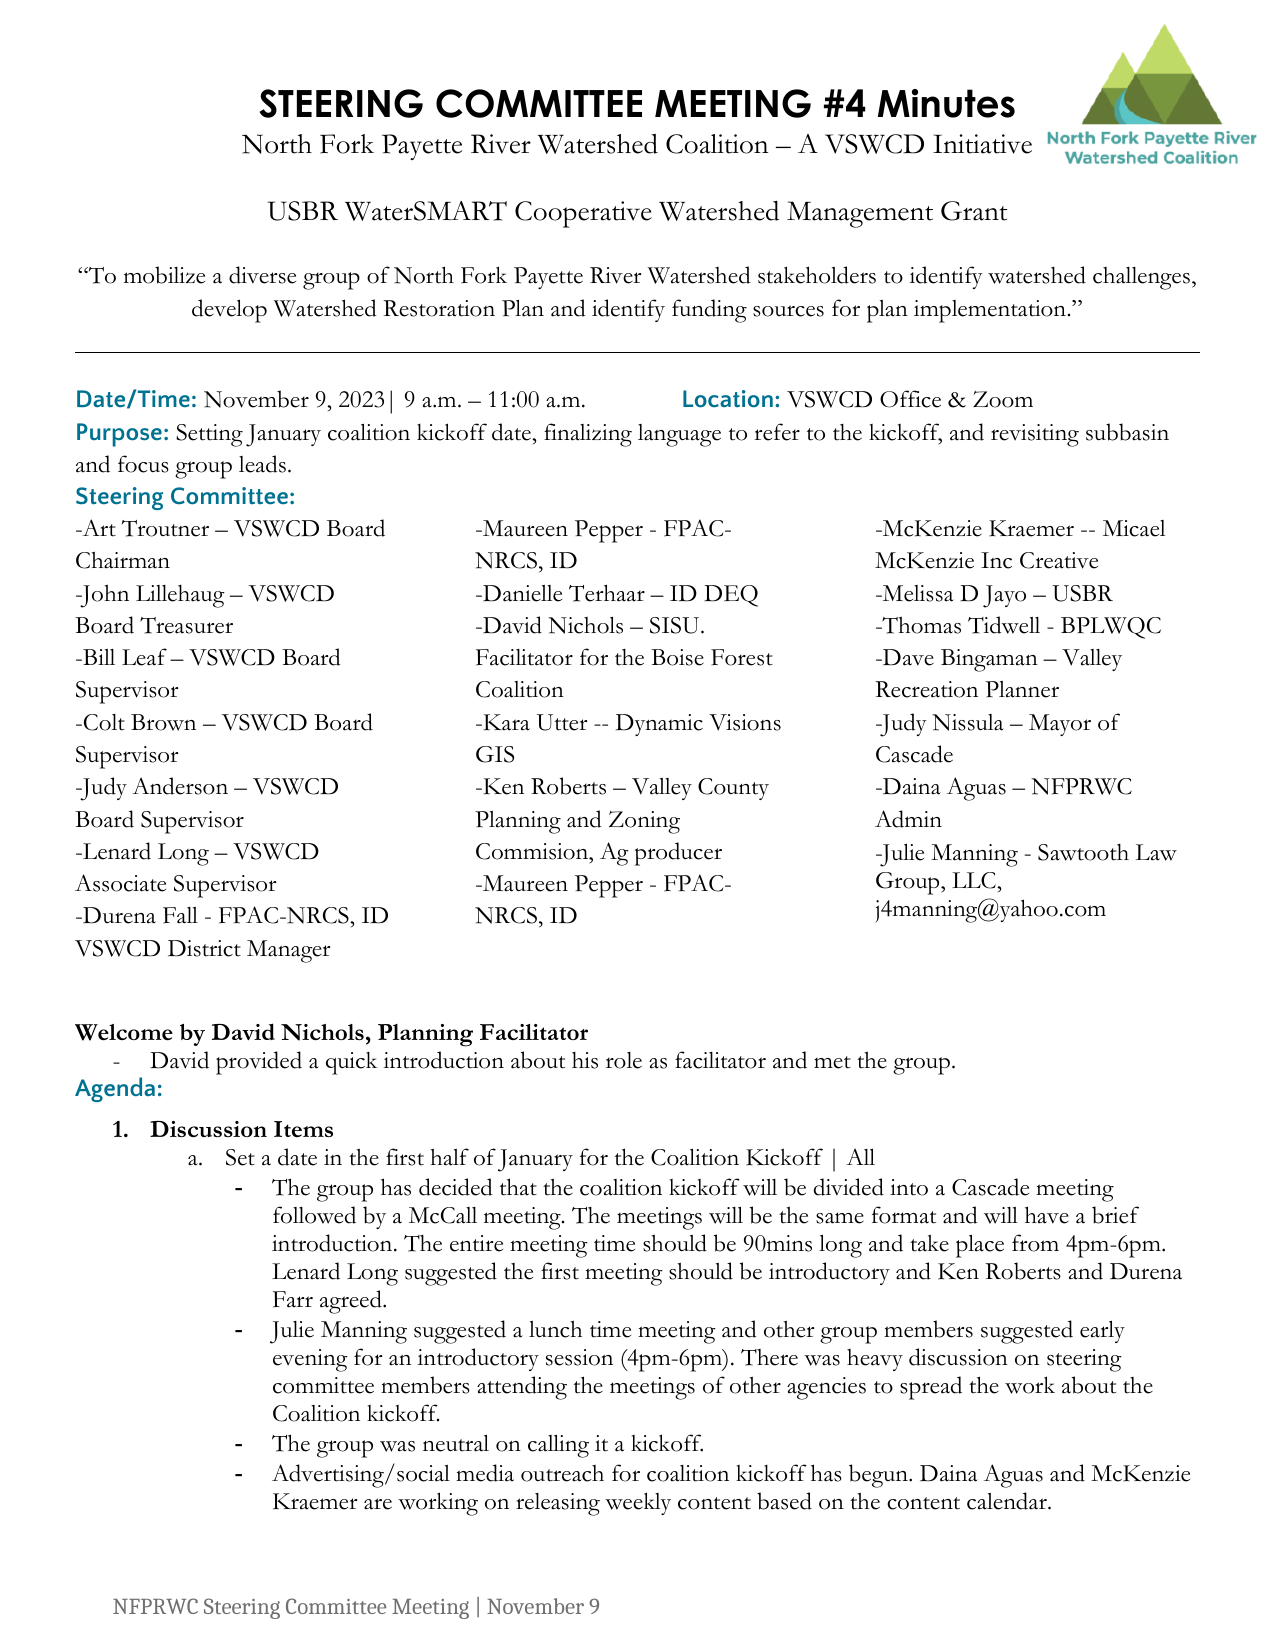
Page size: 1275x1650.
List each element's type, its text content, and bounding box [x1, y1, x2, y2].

list Advertising/social media outreach for coalition kickoff has begun. Daina Aguas and McKenzie Kraemer are working on releasing weekly content based on the content calendar. [234, 1458, 1200, 1516]
text -John Lillehaug – VSWCD Board Treasurer [75, 579, 400, 640]
list David provided a quick introduction about his role as facilitator and met the group. [112, 1047, 1200, 1075]
picture [1025, 7, 1275, 184]
text -Thomas Tidwell - BPLWQC [875, 612, 1200, 640]
text -Dave Bingaman – Valley Recreation Planner [875, 644, 1200, 704]
text “To mobilize a diverse group of North Fork Payette River Watershed stakeholders to identify watershed challenges, develop Watershed Restoration Plan and identify funding sources for plan implementation.” [75, 262, 1200, 352]
text -Julie Manning - Sawtooth Law Group, LLC, j4manning@yahoo.com [875, 839, 1200, 923]
text -Bill Leaf – VSWCD Board Supervisor [75, 644, 400, 704]
text North Fork Payette River Watershed Coalition – A VSWCD Initiative [75, 128, 1200, 191]
text -Lenard Long – VSWCD Associate Supervisor [75, 838, 400, 898]
text -Kara Utter -- Dynamic Visions GIS [475, 709, 800, 769]
list The group was neutral on calling it a kickoff. [234, 1428, 1200, 1458]
text -Art Troutner – VSWCD Board Chairman [75, 515, 400, 575]
text -Melissa D Jayo – USBR [875, 579, 1200, 608]
text USBR WaterSMART Cooperative Watershed Management Grant [75, 195, 1200, 257]
text -Judy Anderson – VSWCD Board Supervisor [75, 773, 400, 834]
list The group has decided that the coalition kickoff will be divided into a Cascade meeting followed by a McCall meeting. The meetings will be the same format and will have a brief introduction. The entire meeting time should be 90mins long and take place from 4pm-6pm. Lenard Long suggested the first meeting should be introductory and Ken Roberts and Durena Farr agreed. [234, 1172, 1200, 1314]
text -Colt Brown – VSWCD Board Supervisor [75, 709, 400, 769]
text Date/Time: November 9, 2023| 9 a.m. – 11:00 a.m. Location: VSWCD Office & Zoom Purpose: Setting January coalition kickoff date, finalizing language to refer to the kickoff, and revisiting subbasin and focus group leads. [75, 386, 1200, 479]
list Discussion Items [112, 1116, 1200, 1144]
text -McKenzie Kraemer -- Micael McKenzie Inc Creative [875, 515, 1200, 575]
text -Danielle Terhaar – ID DEQ [475, 579, 800, 608]
text STEERING COMMITTEE MEETING #4 Minutes [75, 75, 1200, 128]
text Welcome by David Nichols, Planning Facilitator [75, 1019, 1200, 1047]
text -Ken Roberts – Valley County Planning and Zoning Commision, Ag producer [475, 773, 800, 866]
list Julie Manning suggested a lunch time meeting and other group members suggested early evening for an introductory session (4pm-6pm). There was heavy discussion on steering committee members attending the meetings of other agencies to spread the work about the Coalition kickoff. [234, 1314, 1200, 1428]
text -David Nichols – SISU. Facilitator for the Boise Forest Coalition [475, 612, 800, 704]
text -Judy Nissula – Mayor of Cascade [875, 709, 1200, 769]
text Agenda: [75, 1075, 1200, 1103]
text -Daina Aguas – NFPRWC Admin [875, 773, 1200, 834]
list Set a date in the first half of January for the Coalition Kickoff | All [187, 1144, 1200, 1172]
text -Durena Fall - FPAC-NRCS, ID VSWCD District Manager [75, 902, 400, 963]
text -Maureen Pepper - FPAC-NRCS, ID [475, 870, 800, 931]
text Steering Committee: [75, 483, 1200, 511]
text -Maureen Pepper - FPAC-NRCS, ID [475, 515, 800, 575]
